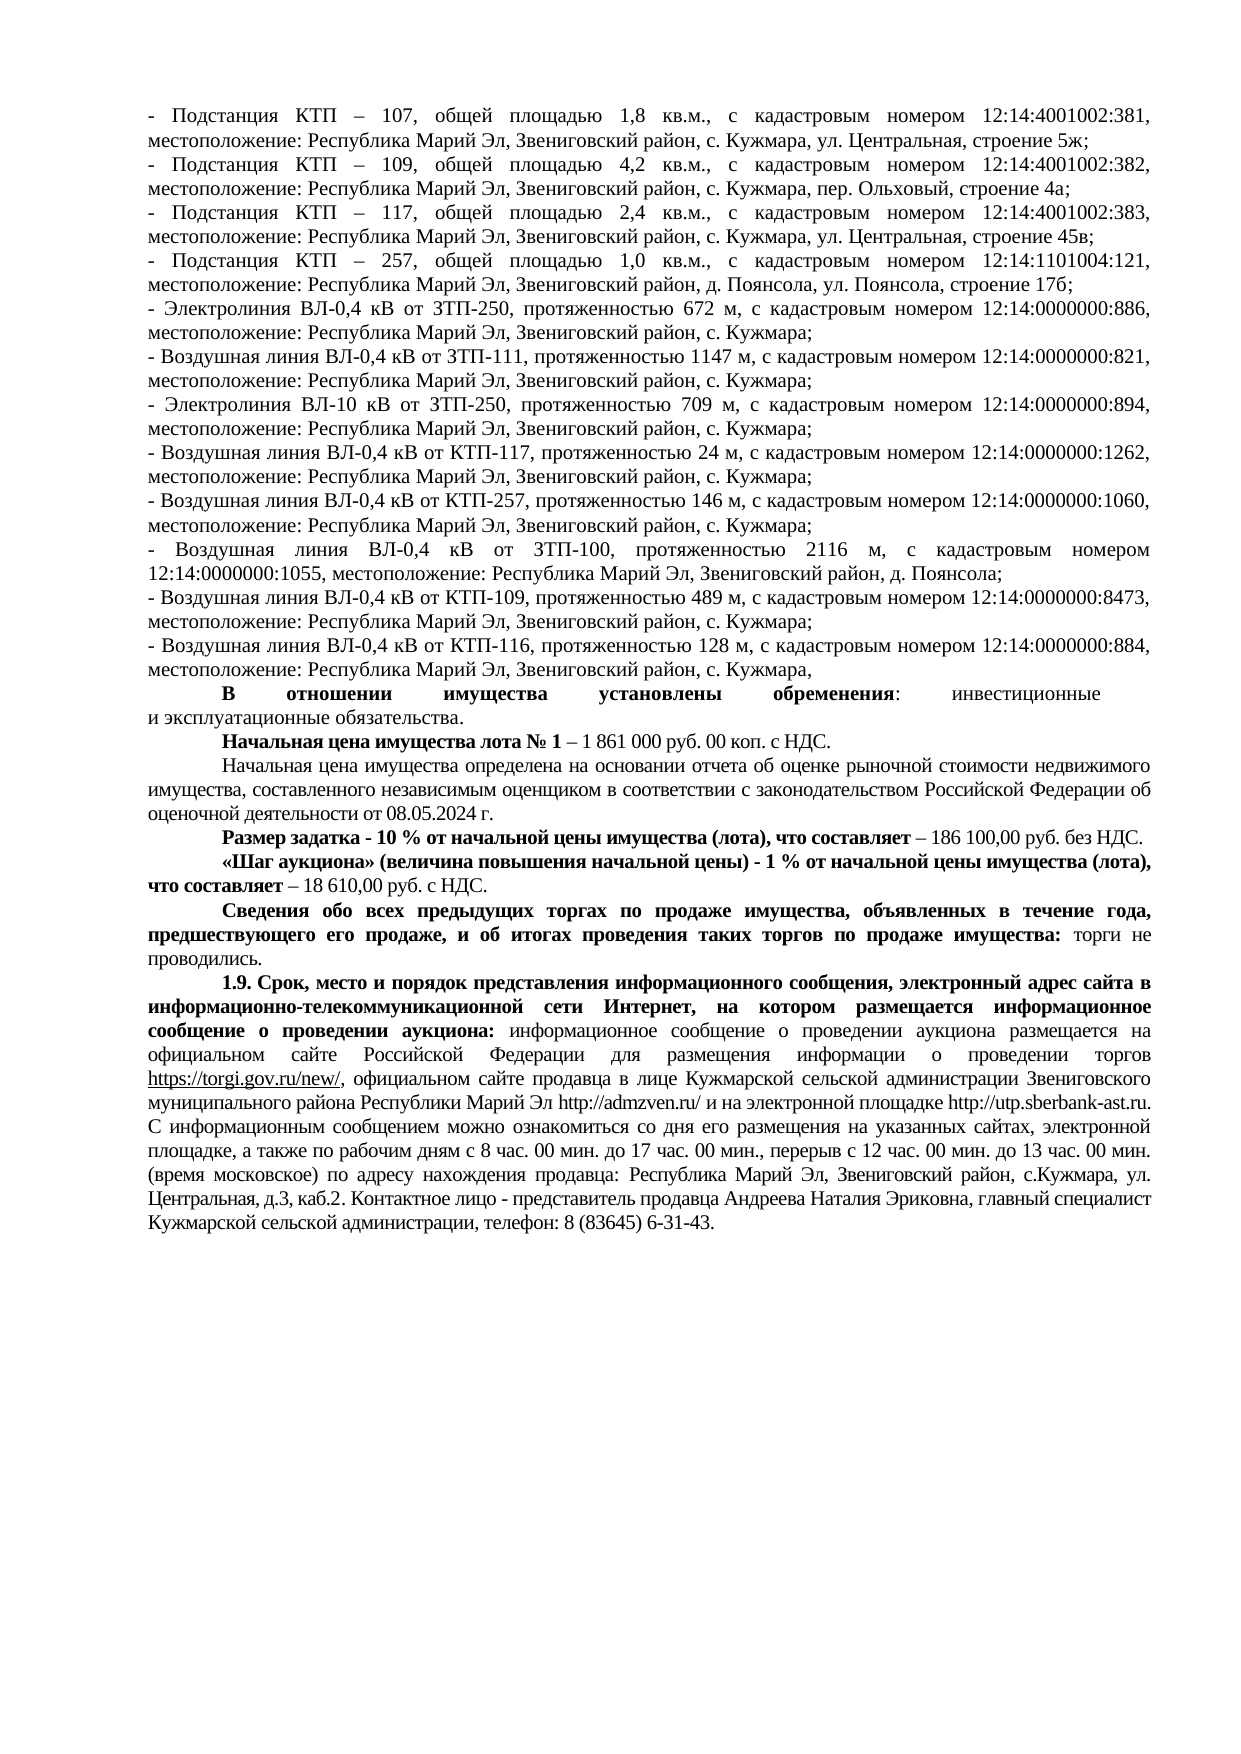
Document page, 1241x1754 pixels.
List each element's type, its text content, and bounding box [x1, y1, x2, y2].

text - Электролиния ВЛ-0,4 кВ от ЗТП-250, протяженностью 672 м, с кадастровым номером 12:14:0000000:886, местоположение: Республика Марий Эл, Звениговский район, с. Кужмара; [148, 296, 1152, 344]
text Начальная цена имущества лота № 1 – 1 861 000 руб. 00 коп. с НДС. [148, 729, 1152, 753]
text Начальная цена имущества определена на основании отчета об оценке рыночной стоимости недвижимого имущества, составленного независимым оценщиком в соответствии с законодательством Российской Федерации об оценочной деятельности от 08.05.2024 г. [148, 753, 1152, 825]
text - Воздушная линия ВЛ-0,4 кВ от ЗТП-100, протяженностью 2116 м, с кадастровым номером 12:14:0000000:1055, местоположение: Республика Марий Эл, Звениговский район, д. Поянсола; [148, 537, 1152, 585]
text - Воздушная линия ВЛ-0,4 кВ от ЗТП-111, протяженностью 1147 м, с кадастровым номером 12:14:0000000:821, местоположение: Республика Марий Эл, Звениговский район, с. Кужмара; [148, 344, 1152, 392]
text 1.9. Срок, место и порядок представления информационного сообщения, электронный адрес сайта в информационно-телекоммуникационной сети Интернет, на котором размещается информационное сообщение о проведении аукциона: информационное сообщение о проведении аукциона размещается на официальном сайте Российской Федерации для размещения информации о проведении торгов https://torgi.gov.ru/new/, официальном сайте продавца в лице Кужмарской сельской администрации Звениговского муниципального района Республики Марий Эл http://admzven.ru/ и на электронной площадке http://utp.sberbank-ast.ru. С информационным сообщением можно ознакомиться со дня его размещения на указанных сайтах, электронной площадке, а также по рабочим дням с 8 час. 00 мин. до 17 час. 00 мин., перерыв с 12 час. 00 мин. до 13 час. 00 мин. (время московское) по адресу нахождения продавца: Республика Марий Эл, Звениговский район, с.Кужмара, ул. Центральная, д.3, каб.2. Контактное лицо - представитель продавца Андреева Наталия Эриковна, главный специалист Кужмарской сельской администрации, телефон: 8 (83645) 6-31-43. [148, 970, 1152, 1234]
text - Воздушная линия ВЛ-0,4 кВ от КТП-109, протяженностью 489 м, с кадастровым номером 12:14:0000000:8473, местоположение: Республика Марий Эл, Звениговский район, с. Кужмара; [148, 585, 1152, 633]
text - Воздушная линия ВЛ-0,4 кВ от КТП-116, протяженностью 128 м, с кадастровым номером 12:14:0000000:884, местоположение: Республика Марий Эл, Звениговский район, с. Кужмара, [148, 633, 1152, 681]
text - Воздушная линия ВЛ-0,4 кВ от КТП-117, протяженностью 24 м, с кадастровым номером 12:14:0000000:1262, местоположение: Республика Марий Эл, Звениговский район, с. Кужмара; [148, 440, 1152, 488]
text Размер задатка - 10 % от начальной цены имущества (лота), что составляет – 186 100,00 руб. без НДС. [148, 825, 1152, 849]
text - Подстанция КТП – 107, общей площадью 1,8 кв.м., с кадастровым номером 12:14:4001002:381, местоположение: Республика Марий Эл, Звениговский район, с. Кужмара, ул. Центральная, строение 5ж; [148, 103, 1152, 152]
text «Шаг аукциона» (величина повышения начальной цены) - 1 % от начальной цены имущества (лота), что составляет – 18 610,00 руб. с НДС. [148, 849, 1152, 897]
text - Подстанция КТП – 117, общей площадью 2,4 кв.м., с кадастровым номером 12:14:4001002:383, местоположение: Республика Марий Эл, Звениговский район, с. Кужмара, ул. Центральная, строение 45в; [148, 200, 1152, 248]
text Сведения обо всех предыдущих торгах по продаже имущества, объявленных в течение года, предшествующего его продаже, и об итогах проведения таких торгов по продаже имущества: торги не проводились. [148, 897, 1152, 970]
text - Воздушная линия ВЛ-0,4 кВ от КТП-257, протяженностью 146 м, с кадастровым номером 12:14:0000000:1060, местоположение: Республика Марий Эл, Звениговский район, с. Кужмара; [148, 488, 1152, 537]
text - Подстанция КТП – 109, общей площадью 4,2 кв.м., с кадастровым номером 12:14:4001002:382, местоположение: Республика Марий Эл, Звениговский район, с. Кужмара, пер. Ольховый, строение 4а; [148, 152, 1152, 200]
text - Электролиния ВЛ-10 кВ от ЗТП-250, протяженностью 709 м, с кадастровым номером 12:14:0000000:894, местоположение: Республика Марий Эл, Звениговский район, с. Кужмара; [148, 392, 1152, 440]
text - Подстанция КТП – 257, общей площадью 1,0 кв.м., с кадастровым номером 12:14:1101004:121, местоположение: Республика Марий Эл, Звениговский район, д. Поянсола, ул. Поянсола, строение 17б; [148, 248, 1152, 296]
text В отношении имущества установлены обременения: инвестиционные и эксплуатационные обязательства. [148, 681, 1152, 729]
